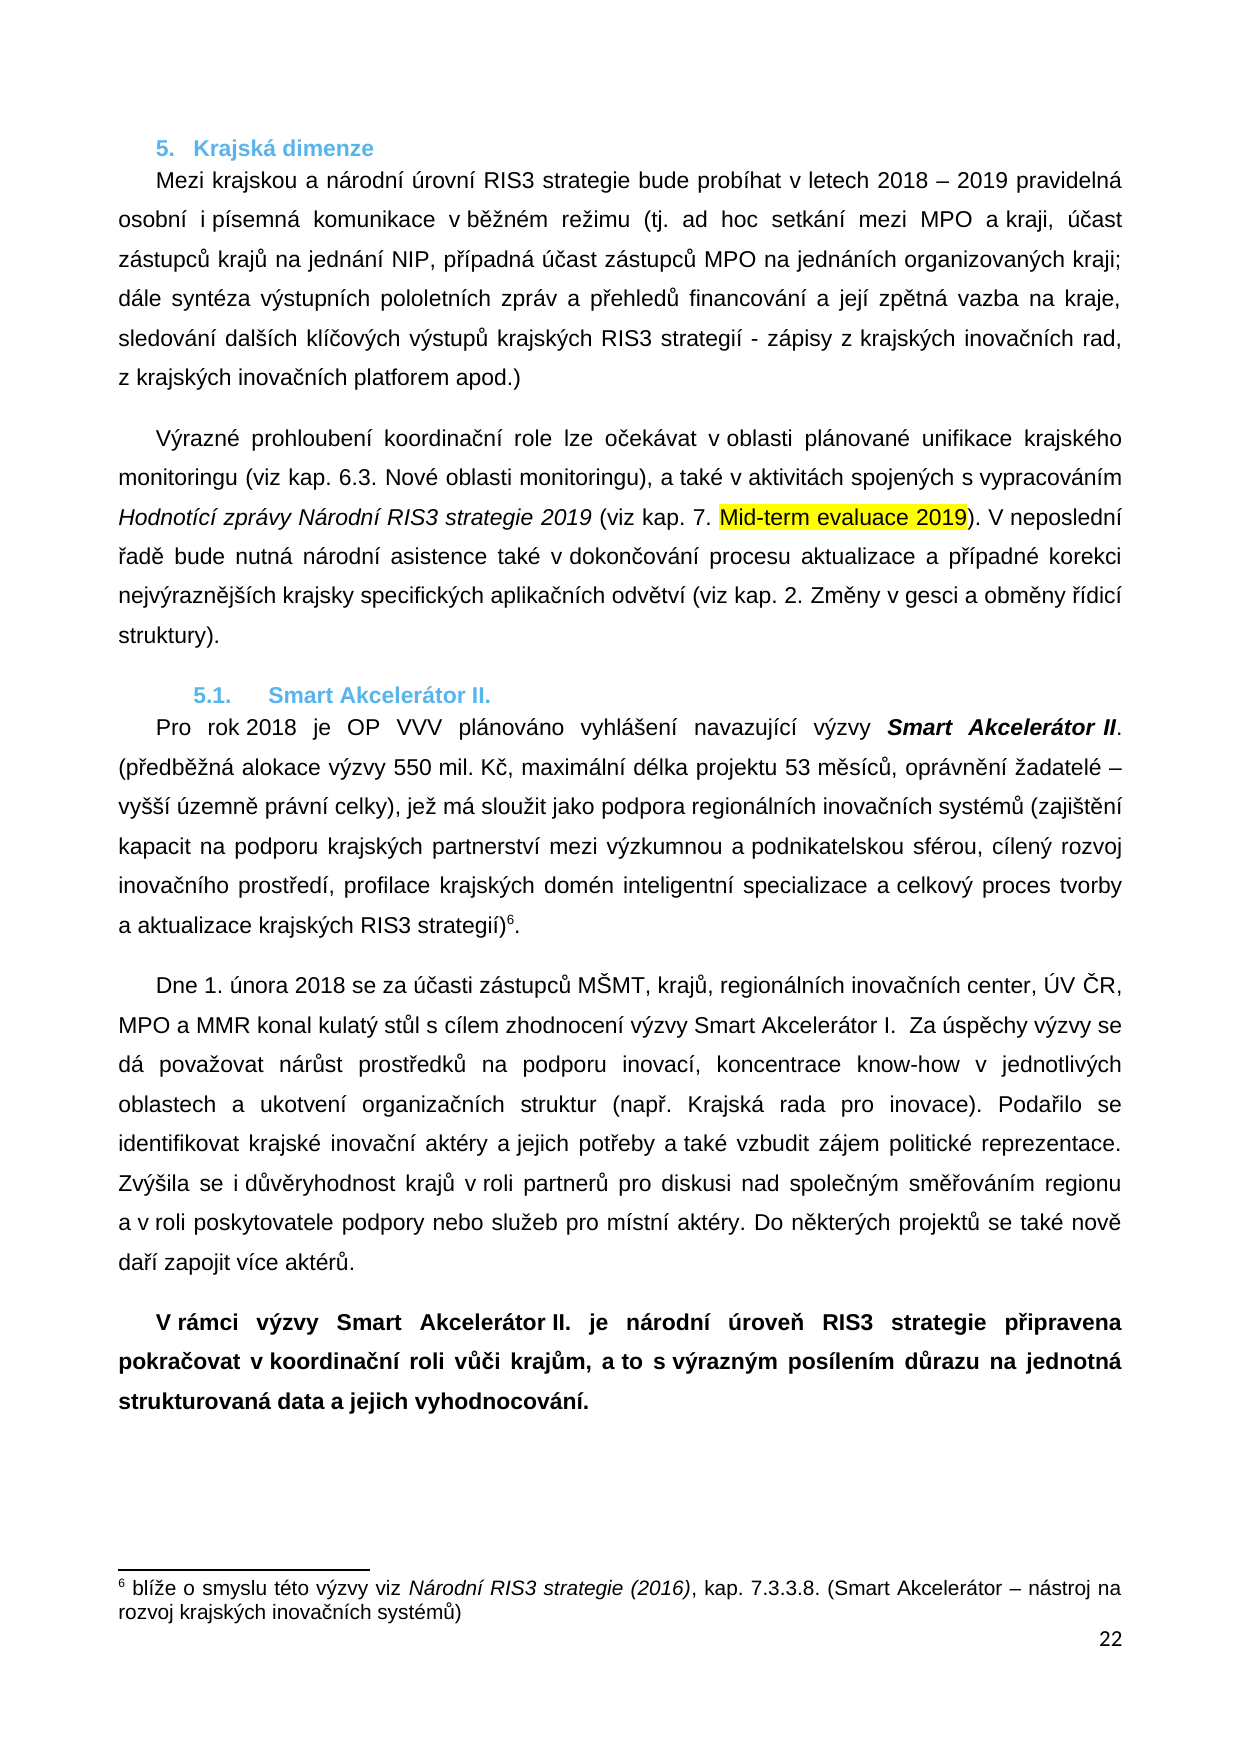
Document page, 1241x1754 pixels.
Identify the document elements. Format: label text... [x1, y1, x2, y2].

text Výrazné prohloubení koordinační role lze očekávat v oblasti plánované unifikace krajského monitoringu (viz kap. 6.3. Nové oblasti monitoringu), a také v aktivitách spojených s vypracováním Hodnotící zprávy Národní RIS3 strategie 2019 (viz kap. 7. Mid-term evaluace 2019). V neposlední řadě bude nutná národní asistence také v dokončování procesu aktualizace a případné korekci nejvýraznějších krajsky specifických aplikačních odvětví (viz kap. 2. Změny v gesci a obměny řídicí struktury). [118, 424, 1122, 648]
text Pro rok 2018 je OP VVV plánováno vyhlášení navazující výzvy Smart Akcelerátor II. (předběžná alokace výzvy 550 mil. Kč, maximální délka projektu 53 měsíců, oprávnění žadatelé – vyšší územně právní celky), jež má sloužit jako podpora regionálních inovačních systémů (zajištění kapacit na podporu krajských partnerství mezi výzkumnou a podnikatelskou sférou, cílený rozvoj inovačního prostředí, profilace krajských domén inteligentní specializace a celkový proces tvorby a aktualizace krajských RIS3 strategií). [118, 714, 1122, 938]
text Dne 1. února 2018 se za účasti zástupců MŠMT, krajů, regionálních inovačních center, ÚV ČR, MPO a MMR konal kulatý stůl s cílem zhodnocení výzvy Smart Akcelerátor I. Za úspěchy výzvy se dá považovat nárůst prostředků na podporu inovací, koncentrace know-how v jednotlivých oblastech a ukotvení organizačních struktur (např. Krajská rada pro inovace). Podařilo se identifikovat krajské inovační aktéry a jejich potřeby a také vzbudit zájem politické reprezentace. Zvýšila se i důvěryhodnost krajů v roli partnerů pro diskusi nad společným směřováním regionu a v roli poskytovatele podpory nebo služeb pro místní aktéry. Do některých projektů se také nově daří zapojit více aktérů. [118, 972, 1122, 1275]
text V rámci výzvy Smart Akcelerátor II. je národní úroveň RIS3 strategie připravena pokračovat v koordinační roli vůči krajům, a to s výrazným posílením důrazu na jednotná strukturovaná data a jejich vyhodnocování. [118, 1309, 1122, 1414]
subtitle Krajská dimenze [156, 135, 1122, 161]
subtitle Smart Akcelerátor II. [193, 682, 1122, 709]
text Mezi krajskou a národní úrovní RIS3 strategie bude probíhat v letech 2018 – 2019 pravidelná osobní i písemná komunikace v běžném režimu (tj. ad hoc setkání mezi MPO a kraji, účast zástupců krajů na jednání NIP, případná účast zástupců MPO na jednáních organizovaných kraji; dále syntéza výstupních pololetních zpráv a přehledů financování a její zpětná vazba na kraje, sledování dalších klíčových výstupů krajských RIS3 strategií - zápisy z krajských inovačních rad, z krajských inovačních platforem apod.) [118, 167, 1122, 391]
